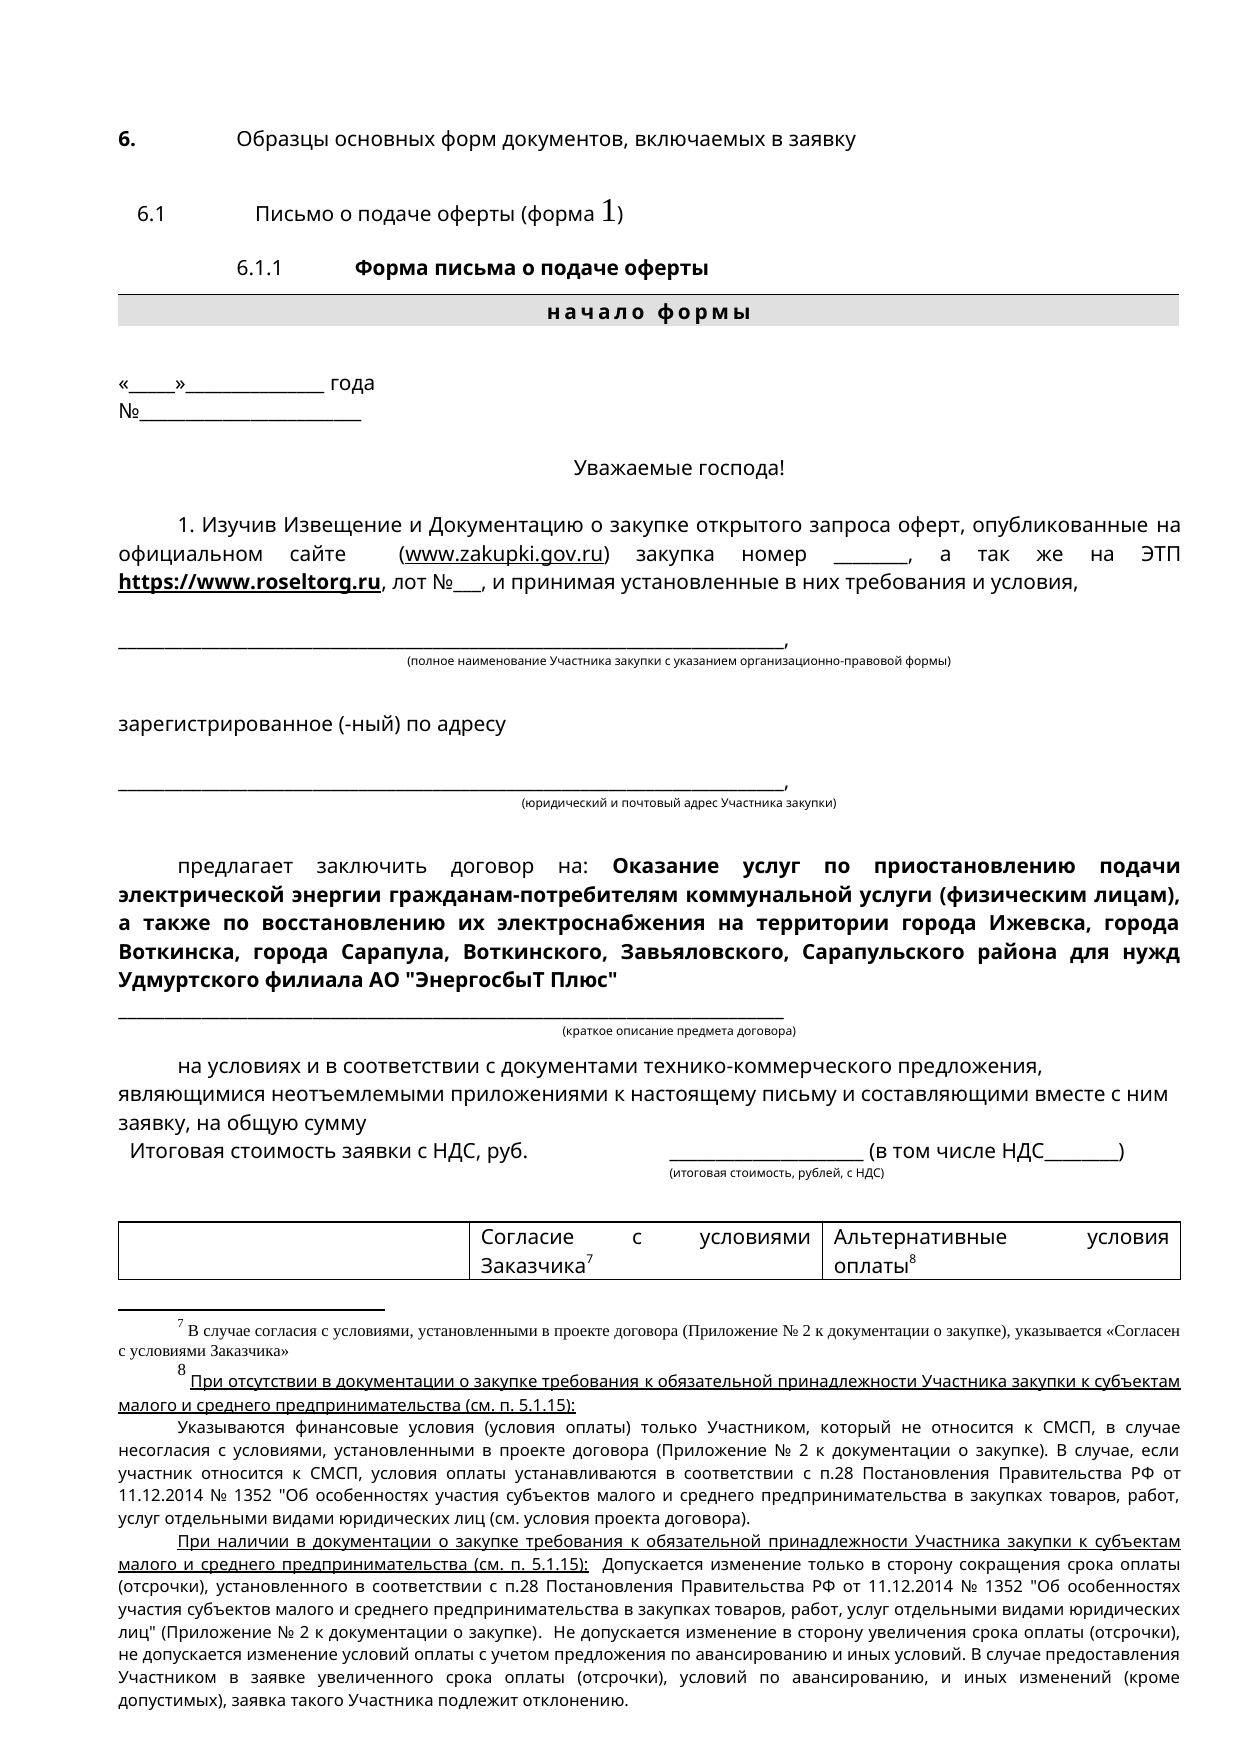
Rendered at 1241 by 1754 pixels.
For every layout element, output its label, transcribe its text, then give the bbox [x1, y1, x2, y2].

table_header Согласие с условиями Заказчика [470, 1223, 822, 1279]
text ________________________________________________________________________ [118, 994, 1181, 1022]
text зарегистрированное (-ный) по адресу [118, 709, 1181, 738]
text (юридический и почтовый адрес Участника закупки) [118, 795, 1181, 823]
text ________________________________________________________________________, [118, 624, 1181, 653]
text ________________________________________________________________________, [118, 766, 1181, 795]
text начало формы [118, 295, 1179, 326]
text Уважаемые господа! [118, 453, 1181, 482]
subtitle Образцы основных форм документов, включаемых в заявку [118, 124, 1181, 152]
text предлагает заключить договор на: Оказание услуг по приостановлению подачи электрической энергии гражданам-потребителям коммунальной услуги (физическим лицам), а также по восстановлению их электроснабжения на территории города Ижевска, города Воткинска, города Сарапула, Воткинского, Завьяловского, Сарапульского района для нужд Удмуртского филиала АО "ЭнергосбыТ Плюс" [118, 852, 1181, 994]
text (полное наименование Участника закупки с указанием организационно-правовой формы) [118, 653, 1181, 681]
list Форма письма о подаче оферты [236, 253, 1181, 282]
table_header _____________________ (в том числе НДС________) (итоговая стоимость, рублей, с НДС) [658, 1136, 1198, 1193]
table_header Итоговая стоимость заявки с НДС, руб. [118, 1136, 658, 1193]
text «_____»_______________ года [118, 368, 635, 397]
text №________________________ [118, 397, 635, 425]
text 1. Изучив Извещение и Документацию о закупке открытого запроса оферт, опубликованные на официальном сайте (www.zakupki.gov.ru) закупка номер ________, а так же на ЭТП https://www.roseltorg.ru, лот №___, и принимая установленные в них требования и условия, [118, 510, 1181, 596]
text (краткое описание предмета договора) [118, 1022, 1181, 1051]
text на условиях и в соответствии с документами технико-коммерческого предложения, являющимися неотъемлемыми приложениями к настоящему письму и составляющими вместе с ним заявку, на общую сумму [118, 1051, 1181, 1136]
table_header [119, 1223, 469, 1279]
subtitle Письмо о подаче оферты (форма 1) [137, 190, 1181, 228]
table_header Альтернативные условия оплаты [823, 1223, 1180, 1279]
